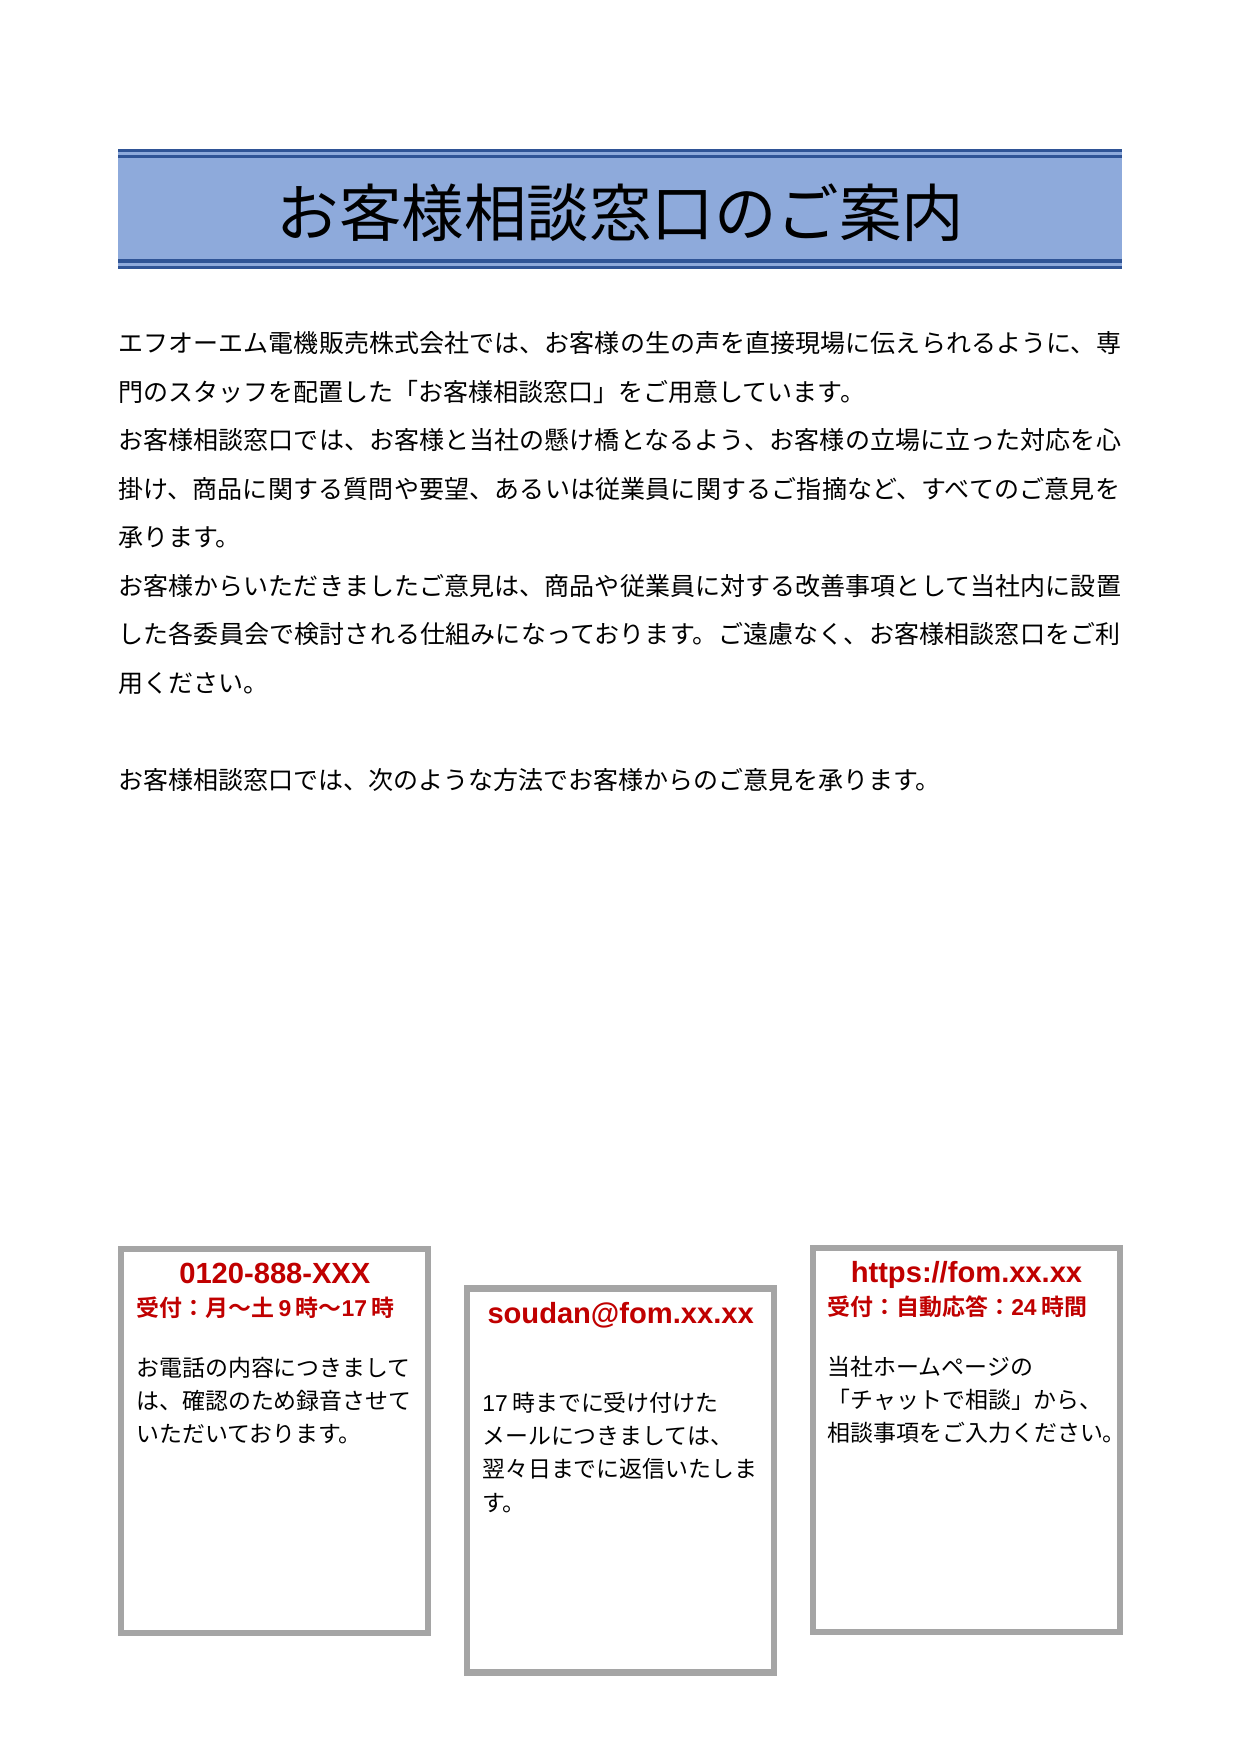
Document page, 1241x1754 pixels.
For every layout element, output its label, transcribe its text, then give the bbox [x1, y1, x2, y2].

text お客様相談窓口では、次のような方法でお客様からのご意見を承ります。 [118, 754, 1122, 803]
text エフオーエム電機販売株式会社では、お客様の生の声を直接現場に伝えられるように、専門のスタッフを配置した「お客様相談窓口」をご用意しています。 [118, 317, 1122, 414]
text お客様からいただきましたご意見は、商品や従業員に対する改善事項として当社内に設置した各委員会で検討される仕組みになっております。ご遠慮なく、お客様相談窓口をご利用ください。 [118, 560, 1122, 706]
text お客様相談窓口では、お客様と当社の懸け橋となるよう、お客様の立場に立った対応を心掛け、商品に関する質問や要望、あるいは従業員に関するご指摘など、すべてのご意見を承ります。 [118, 414, 1122, 560]
text お客様相談窓口のご案内 [118, 158, 1122, 259]
